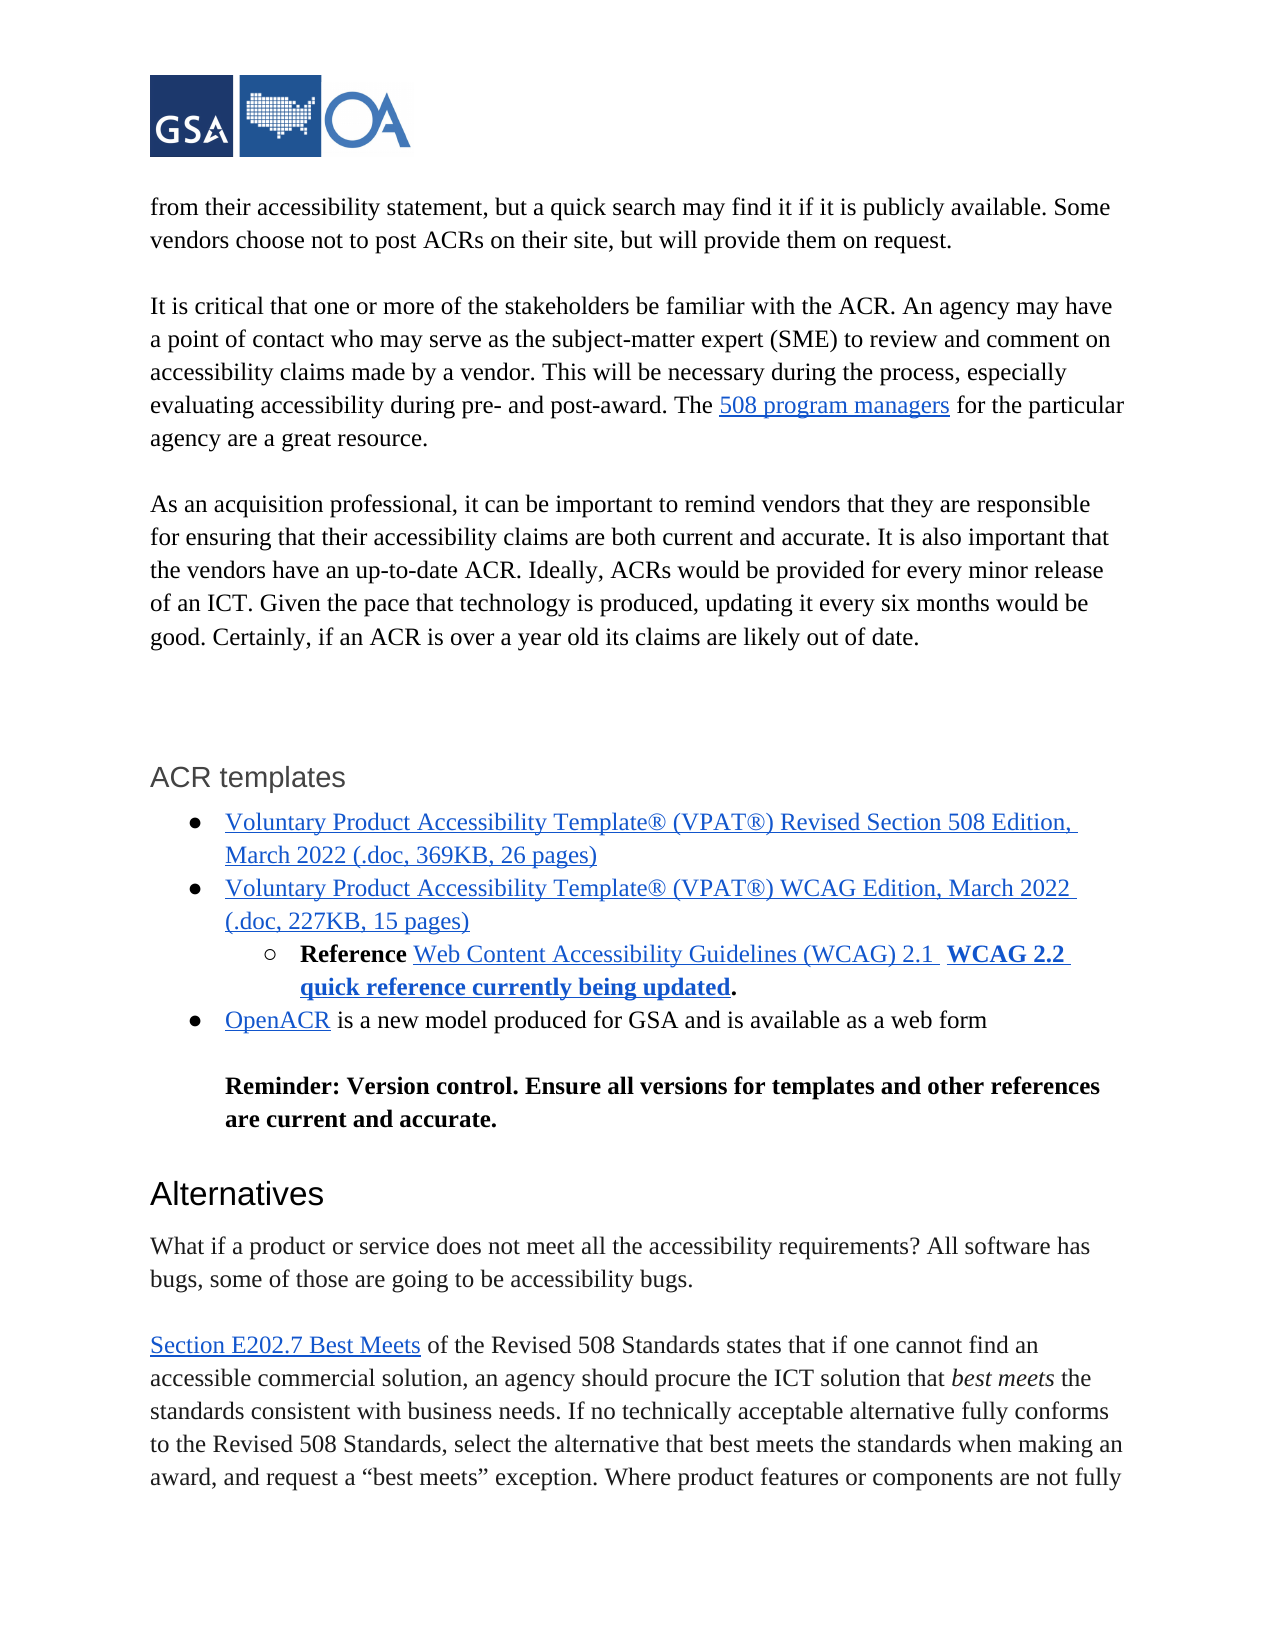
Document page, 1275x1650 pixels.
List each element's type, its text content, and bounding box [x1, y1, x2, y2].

text It is critical that one or more of the stakeholders be familiar with the ACR. An agency may have a point of contact who may serve as the subject-matter expert (SME) to review and comment on accessibility claims made by a vendor. This will be necessary during the process, especially evaluating accessibility during pre- and post-award. The 508 program managers for the particular agency are a great resource. [150, 291, 1125, 452]
picture [239, 75, 414, 157]
picture [150, 75, 234, 157]
list Voluntary Product Accessibility Template® (VPAT®) WCAG Edition, March 2022 (.doc, 227KB, 15 pages) [187, 873, 1125, 934]
text What if a product or service does not meet all the accessibility requirements? All software has bugs, some of those are going to be accessibility bugs. [150, 1231, 1125, 1293]
list OpenACR is a new model produced for GSA and is available as a web form [187, 1005, 1125, 1033]
subtitle Alternatives [150, 1174, 1125, 1213]
text Reminder: Version control. Ensure all versions for templates and other references are current and accurate. [225, 1071, 1125, 1133]
list Voluntary Product Accessibility Template® (VPAT®) Revised Section 508 Edition, March 2022 (.doc, 369KB, 26 pages) [187, 807, 1125, 868]
text As an acquisition professional, it can be important to remind vendors that they are responsible for ensuring that their accessibility claims are both current and accurate. It is also important that the vendors have an up-to-date ACR. Ideally, ACRs would be provided for every minor release of an ICT. Given the pace that technology is produced, updating it every six months would be good. Certainly, if an ACR is over a year old its claims are likely out of date. [150, 489, 1125, 650]
subtitle ACR templates [150, 760, 1125, 793]
list Reference Web Content Accessibility Guidelines (WCAG) 2.1 WCAG 2.2 quick reference currently being updated. [262, 939, 1125, 1001]
